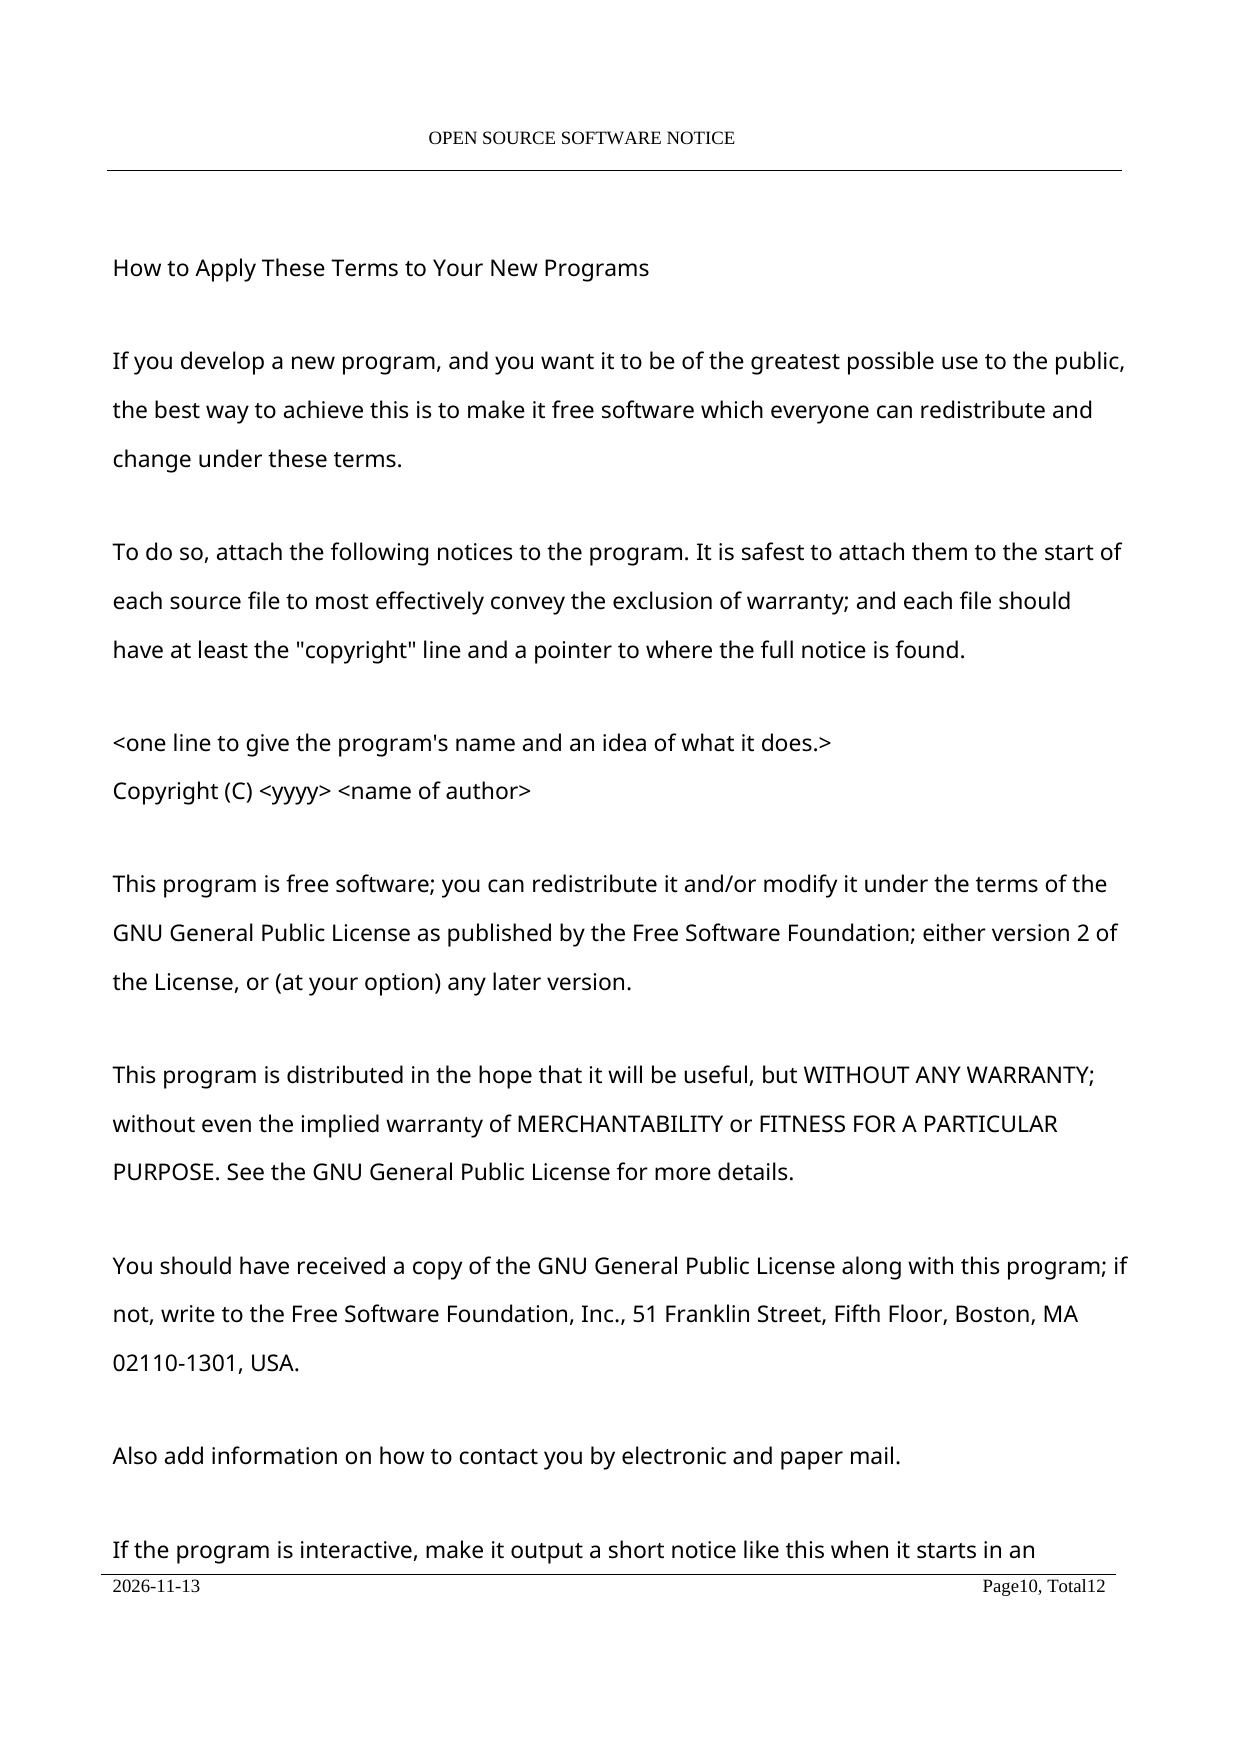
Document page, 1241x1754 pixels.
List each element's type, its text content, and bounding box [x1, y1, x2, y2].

text You should have received a copy of the GNU General Public License along with this program; if not, write to the Free Software Foundation, Inc., 51 Franklin Street, Fifth Floor, Boston, MA 02110-1301, USA. [112, 1249, 1128, 1379]
text <one line to give the program's name and an idea of what it does.> [112, 726, 1128, 759]
text Also add information on how to contact you by electronic and paper mail. [112, 1440, 1128, 1472]
text This program is free software; you can redistribute it and/or modify it under the terms of the GNU General Public License as published by the Free Software Foundation; either version 2 of the License, or (at your option) any later version. [112, 867, 1128, 997]
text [112, 1533, 1128, 1565]
text To do so, attach the following notices to the program. It is safest to attach them to the start of each source file to most effectively convey the exclusion of warranty; and each file should have at least the "copyright" line and a pointer to where the full notice is found. [112, 535, 1128, 665]
text This program is distributed in the hope that it will be useful, but WITHOUT ANY WARRANTY; without even the implied warranty of MERCHANTABILITY or FITNESS FOR A PARTICULAR PURPOSE. See the GNU General Public License for more details. [112, 1058, 1128, 1188]
text How to Apply These Terms to Your New Programs [112, 251, 1128, 284]
text If you develop a new program, and you want it to be of the greatest possible use to the public, the best way to achieve this is to make it free software which everyone can redistribute and change under these terms. [112, 345, 1128, 475]
text Copyright (C) <yyyy> <name of author> [112, 774, 1128, 807]
